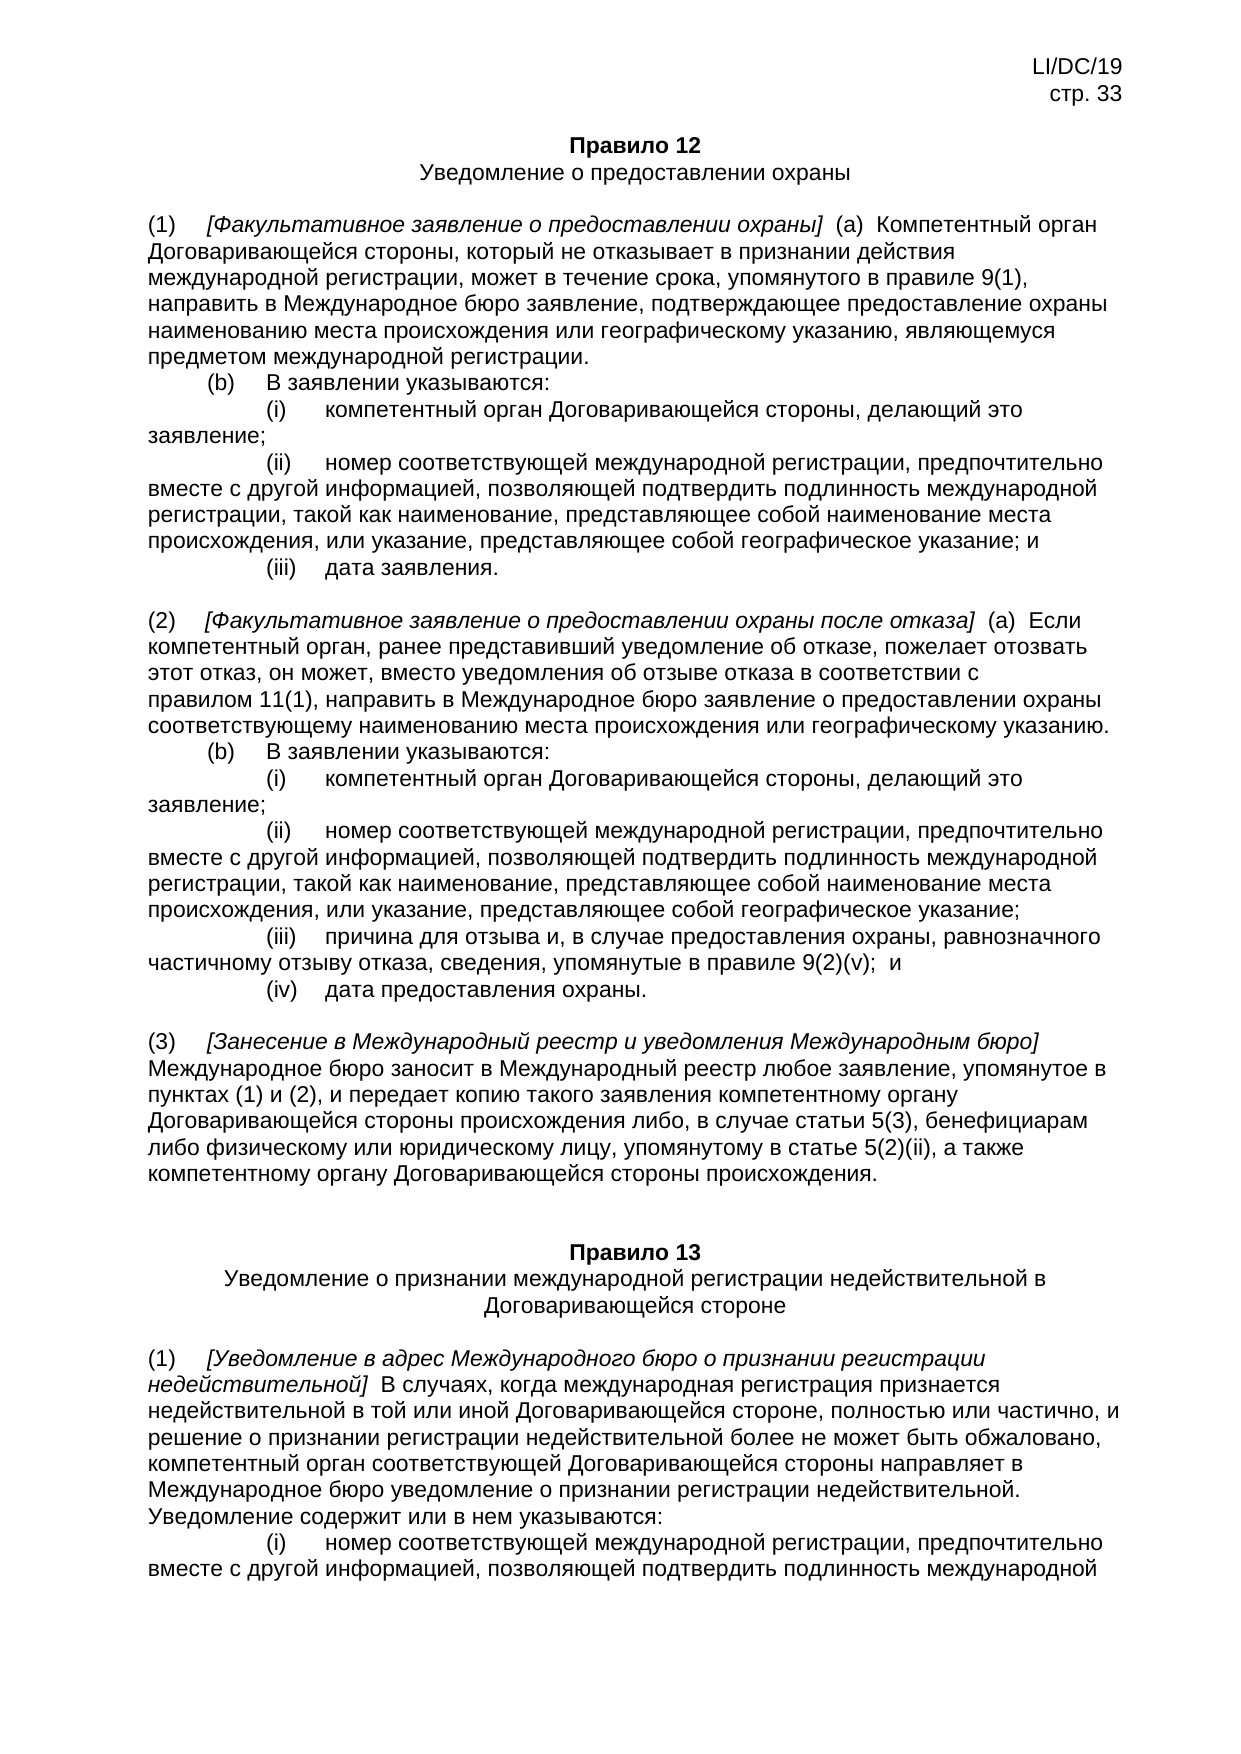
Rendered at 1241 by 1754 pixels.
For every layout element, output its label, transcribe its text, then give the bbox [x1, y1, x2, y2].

text (ii) номер соответствующей международной регистрации, предпочтительно вместе с другой информацией, позволяющей подтвердить подлинность международной регистрации, такой как наименование, представляющее собой наименование места происхождения, или указание, представляющее собой географическое указание; [148, 817, 1122, 923]
text (i) компетентный орган Договаривающейся стороны, делающий это заявление; [148, 396, 1122, 448]
text Правило 13 [148, 1239, 1122, 1265]
text (b) В заявлении указываются: [148, 369, 1122, 396]
text (1) [Уведомление в адрес Международного бюро о признании регистрации недействительной] В случаях, когда международная регистрация признается недействительной в той или иной Договаривающейся стороне, полностью или частично, и решение о признании регистрации недействительной более не может быть обжаловано, компетентный орган соответствующей Договаривающейся стороны направляет в Международное бюро уведомление о признании регистрации недействительной. Уведомление содержит или в нем указываются: [148, 1344, 1122, 1529]
text Правило 12 [148, 132, 1122, 158]
text (ii) номер соответствующей международной регистрации, предпочтительно вместе с другой информацией, позволяющей подтвердить подлинность международной регистрации, такой как наименование, представляющее собой наименование места происхождения, или указание, представляющее собой географическое указание; и [148, 448, 1122, 554]
text (1) [Факультативное заявление о предоставлении охраны] (a) Компетентный орган Договаривающейся стороны, который не отказывает в признании действия международной регистрации, может в течение срока, упомянутого в правиле 9(1), направить в Международное бюро заявление, подтверждающее предоставление охраны наименованию места происхождения или географическому указанию, являющемуся предметом международной регистрации. [148, 211, 1122, 369]
text Уведомление о признании международной регистрации недействительной в Договаривающейся стороне [148, 1265, 1122, 1318]
text (2) [Факультативное заявление о предоставлении охраны после отказа] (a) Если компетентный орган, ранее представивший уведомление об отказе, пожелает отозвать этот отказ, он может, вместо уведомления об отзыве отказа в соответствии с правилом 11(1), направить в Международное бюро заявление о предоставлении охраны соответствующему наименованию места происхождения или географическому указанию. [148, 607, 1122, 738]
text (iv) дата предоставления охраны. [207, 976, 1122, 1002]
text (iii) причина для отзыва и, в случае предоставления охраны, равнозначного частичному отзыву отказа, сведения, упомянутые в правиле 9(2)(v); и [148, 923, 1122, 976]
text (3) [Занесение в Международный реестр и уведомления Международным бюро] Международное бюро заносит в Международный реестр любое заявление, упомянутое в пунктах (1) и (2), и передает копию такого заявления компетентному органу Договаривающейся стороны происхождения либо, в случае статьи 5(3), бенефициарам либо физическому или юридическому лицу, упомянутому в статье 5(2)(ii), а также компетентному органу Договаривающейся стороны происхождения. [148, 1028, 1122, 1186]
text (i) компетентный орган Договаривающейся стороны, делающий это заявление; [148, 765, 1122, 817]
text (iii) дата заявления. [207, 554, 1122, 580]
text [148, 1529, 1122, 1582]
text (b) В заявлении указываются: [148, 738, 1122, 765]
text Уведомление о предоставлении охраны [148, 158, 1122, 185]
